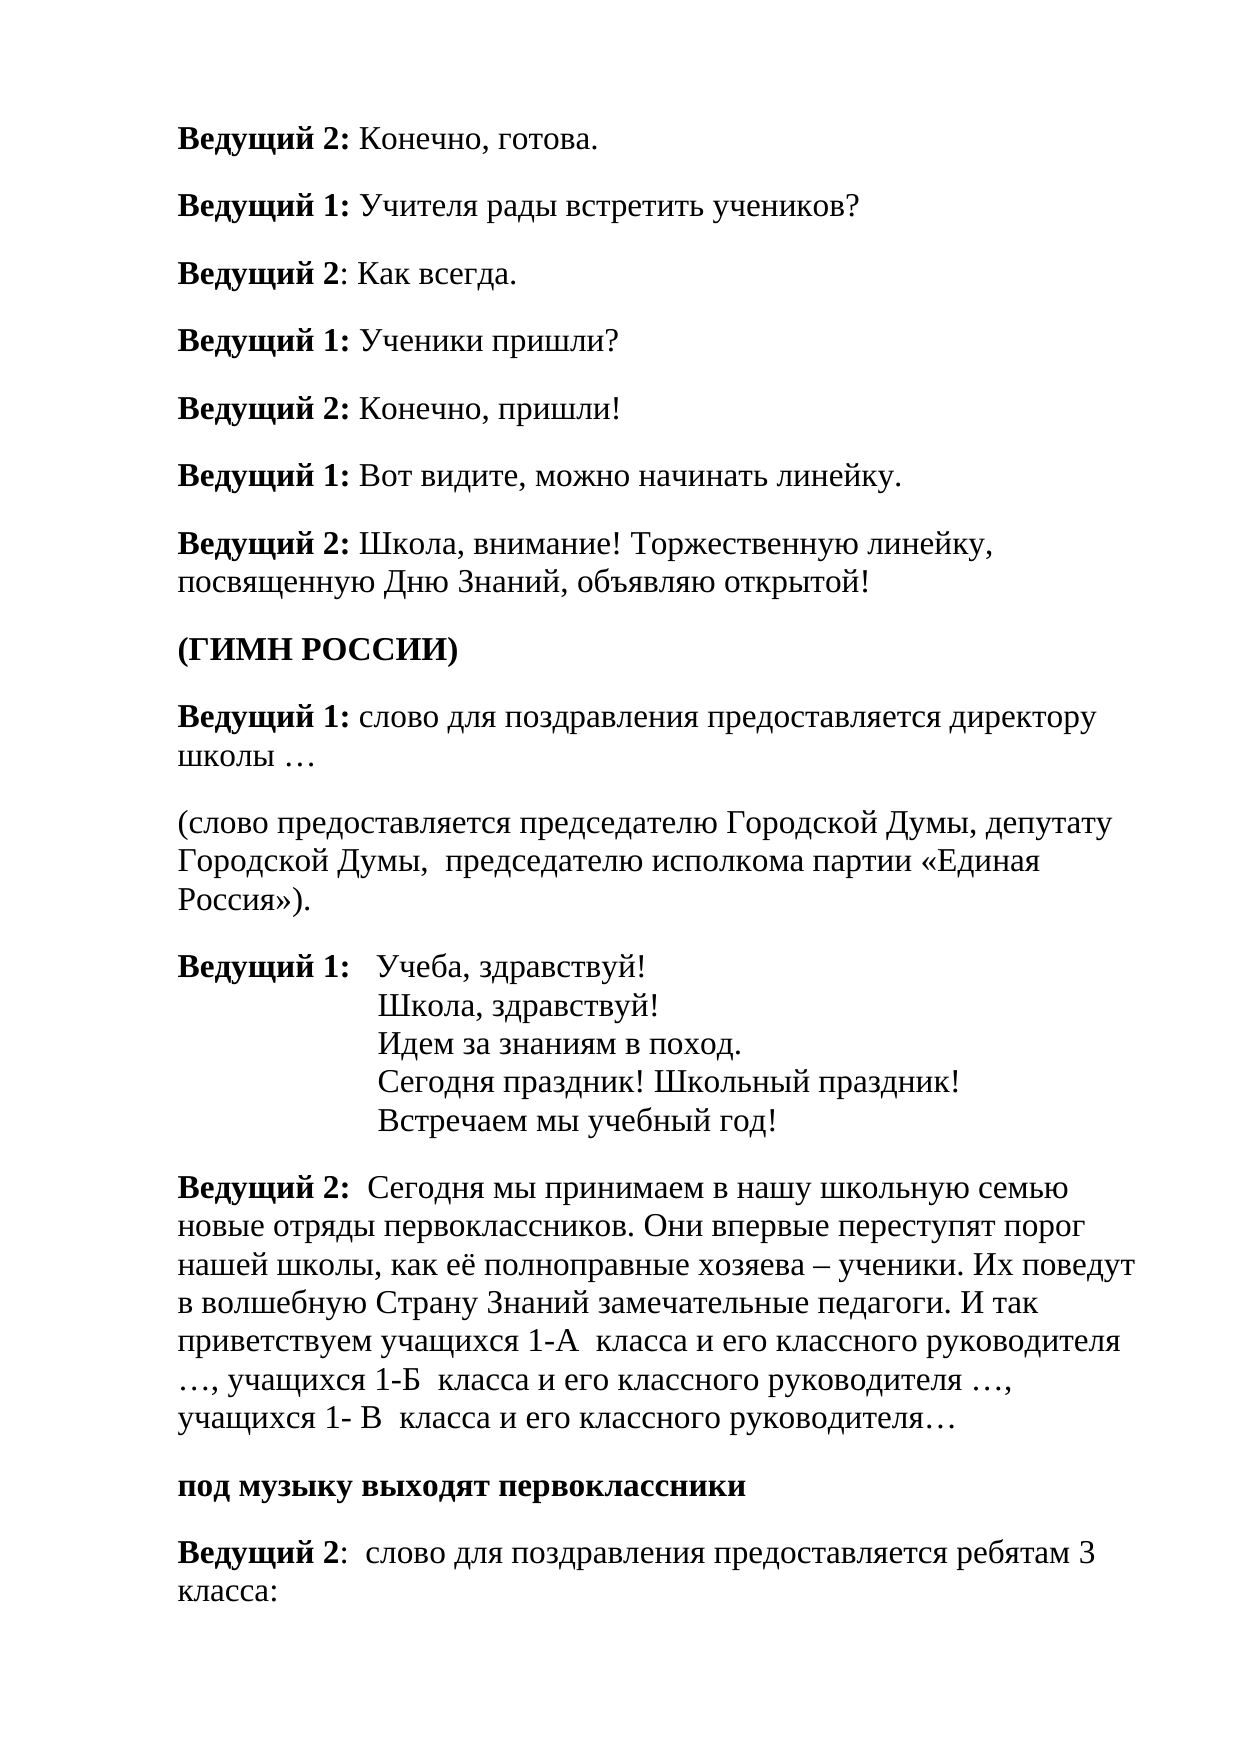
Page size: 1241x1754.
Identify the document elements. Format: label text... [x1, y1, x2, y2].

text Ведущий 1: Ученики пришли? [177, 321, 1152, 359]
text Ведущий 2: Школа, внимание! Торжественную линейку, посвященную Дню Знаний, объявляю открытой! [177, 523, 1152, 600]
text Школа, здравствуй! [177, 985, 1152, 1023]
text Идем за знаниям в поход. Сегодня праздник! Школьный праздник! Встречаем мы учебный год! [177, 1023, 1152, 1138]
text Ведущий 2: Конечно, готова. [177, 118, 1152, 156]
text Ведущий 2: слово для поздравления предоставляется ребятам 3 класса: [177, 1532, 1152, 1609]
text под музыку выходят первоклассники [177, 1465, 1152, 1503]
text Ведущий 1: Учителя рады встретить учеников? [177, 186, 1152, 224]
text Ведущий 2: Сегодня мы принимаем в нашу школьную семью новые отряды первоклассников. Они впервые переступят порог нашей школы, как её полноправные хозяева – ученики. Их поведут в волшебную Страну Знаний замечательные педагоги. И так приветствуем учащихся 1-А класса и его классного руководителя …, учащихся 1-Б класса и его классного руководителя …, учащихся 1- В класса и его классного руководителя… [177, 1167, 1152, 1436]
text Ведущий 2: Как всегда. [177, 253, 1152, 291]
text Ведущий 1: слово для поздравления предоставляется директору школы … [177, 696, 1152, 773]
text (слово предоставляется председателю Городской Думы, депутату Городской Думы, председателю исполкома партии «Единая Россия»). [177, 802, 1152, 917]
text Ведущий 1: Вот видите, можно начинать линейку. [177, 456, 1152, 494]
text (ГИМН РОССИИ) [177, 629, 1152, 667]
text Ведущий 1: Учеба, здравствуй! [177, 946, 1152, 985]
text Ведущий 2: Конечно, пришли! [177, 388, 1152, 426]
